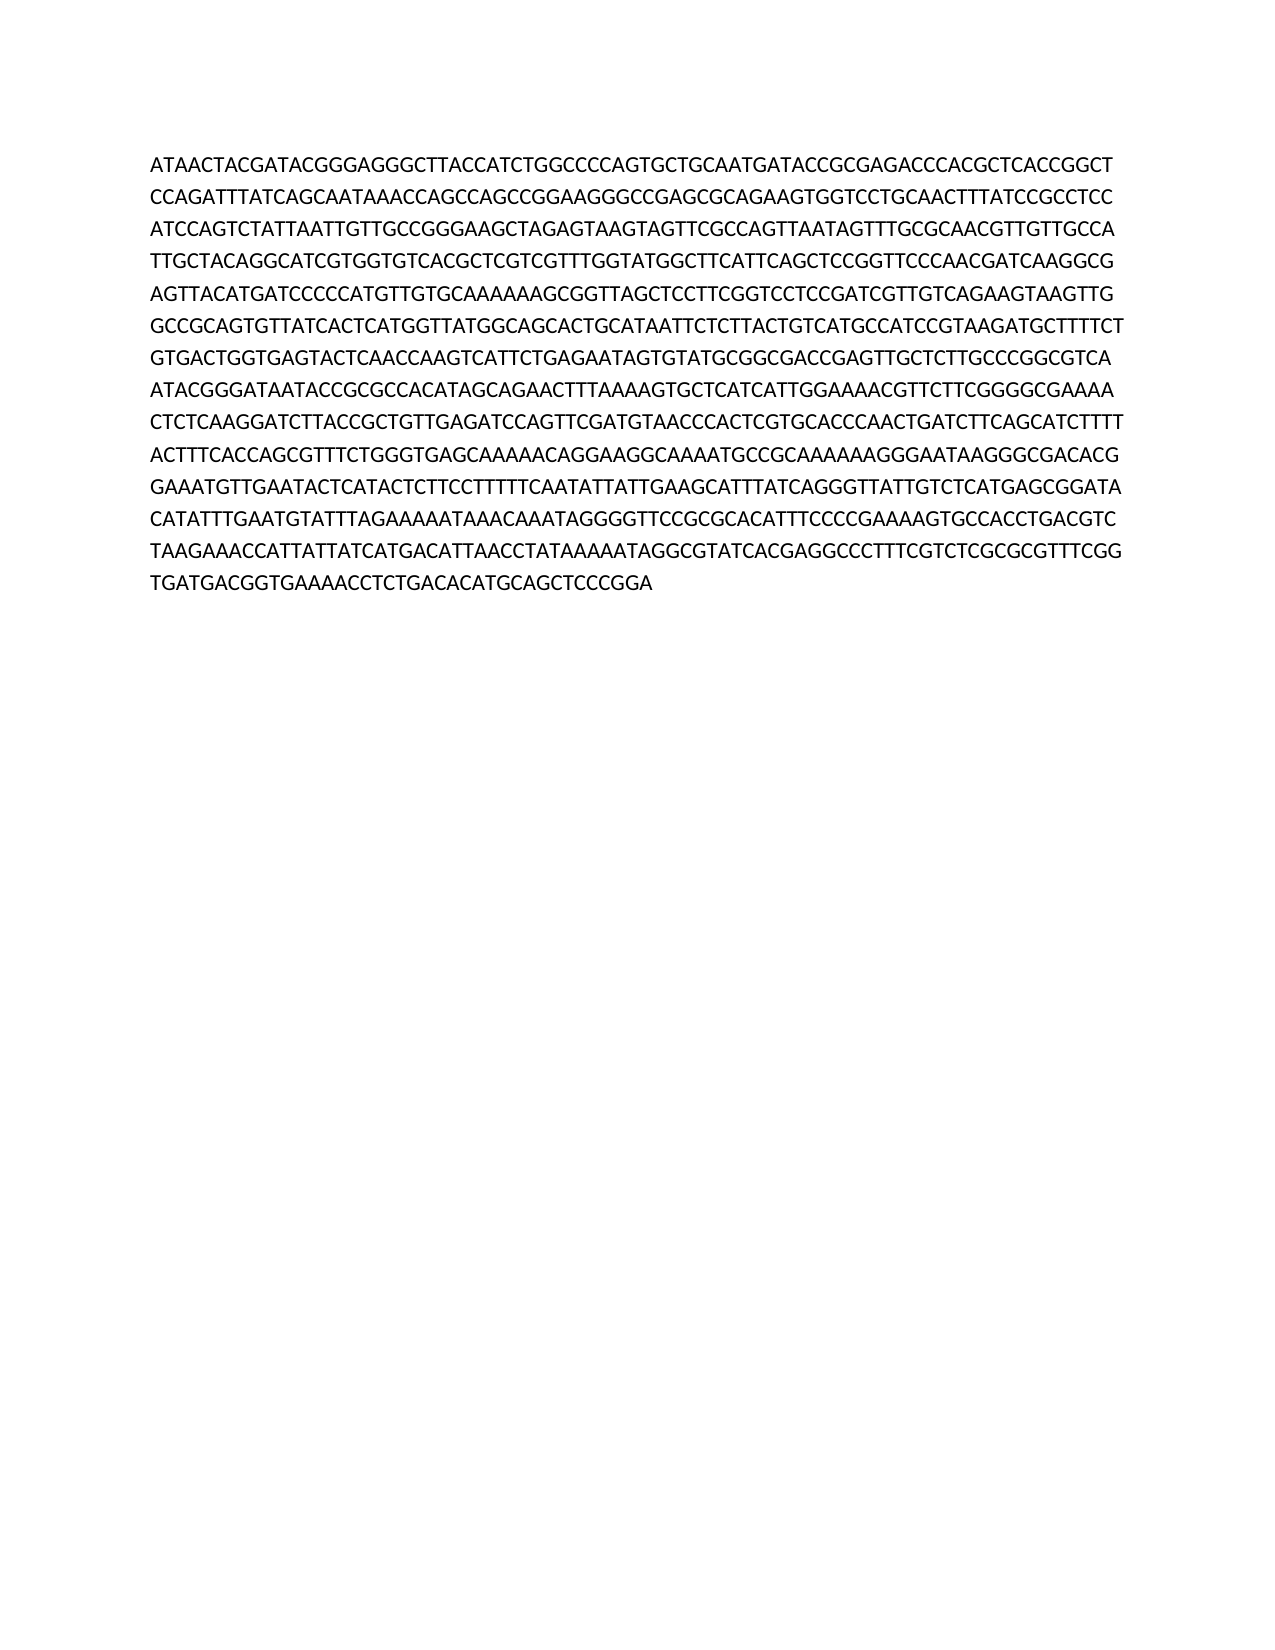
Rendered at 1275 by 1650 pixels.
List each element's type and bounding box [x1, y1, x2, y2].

text [150, 150, 1125, 596]
